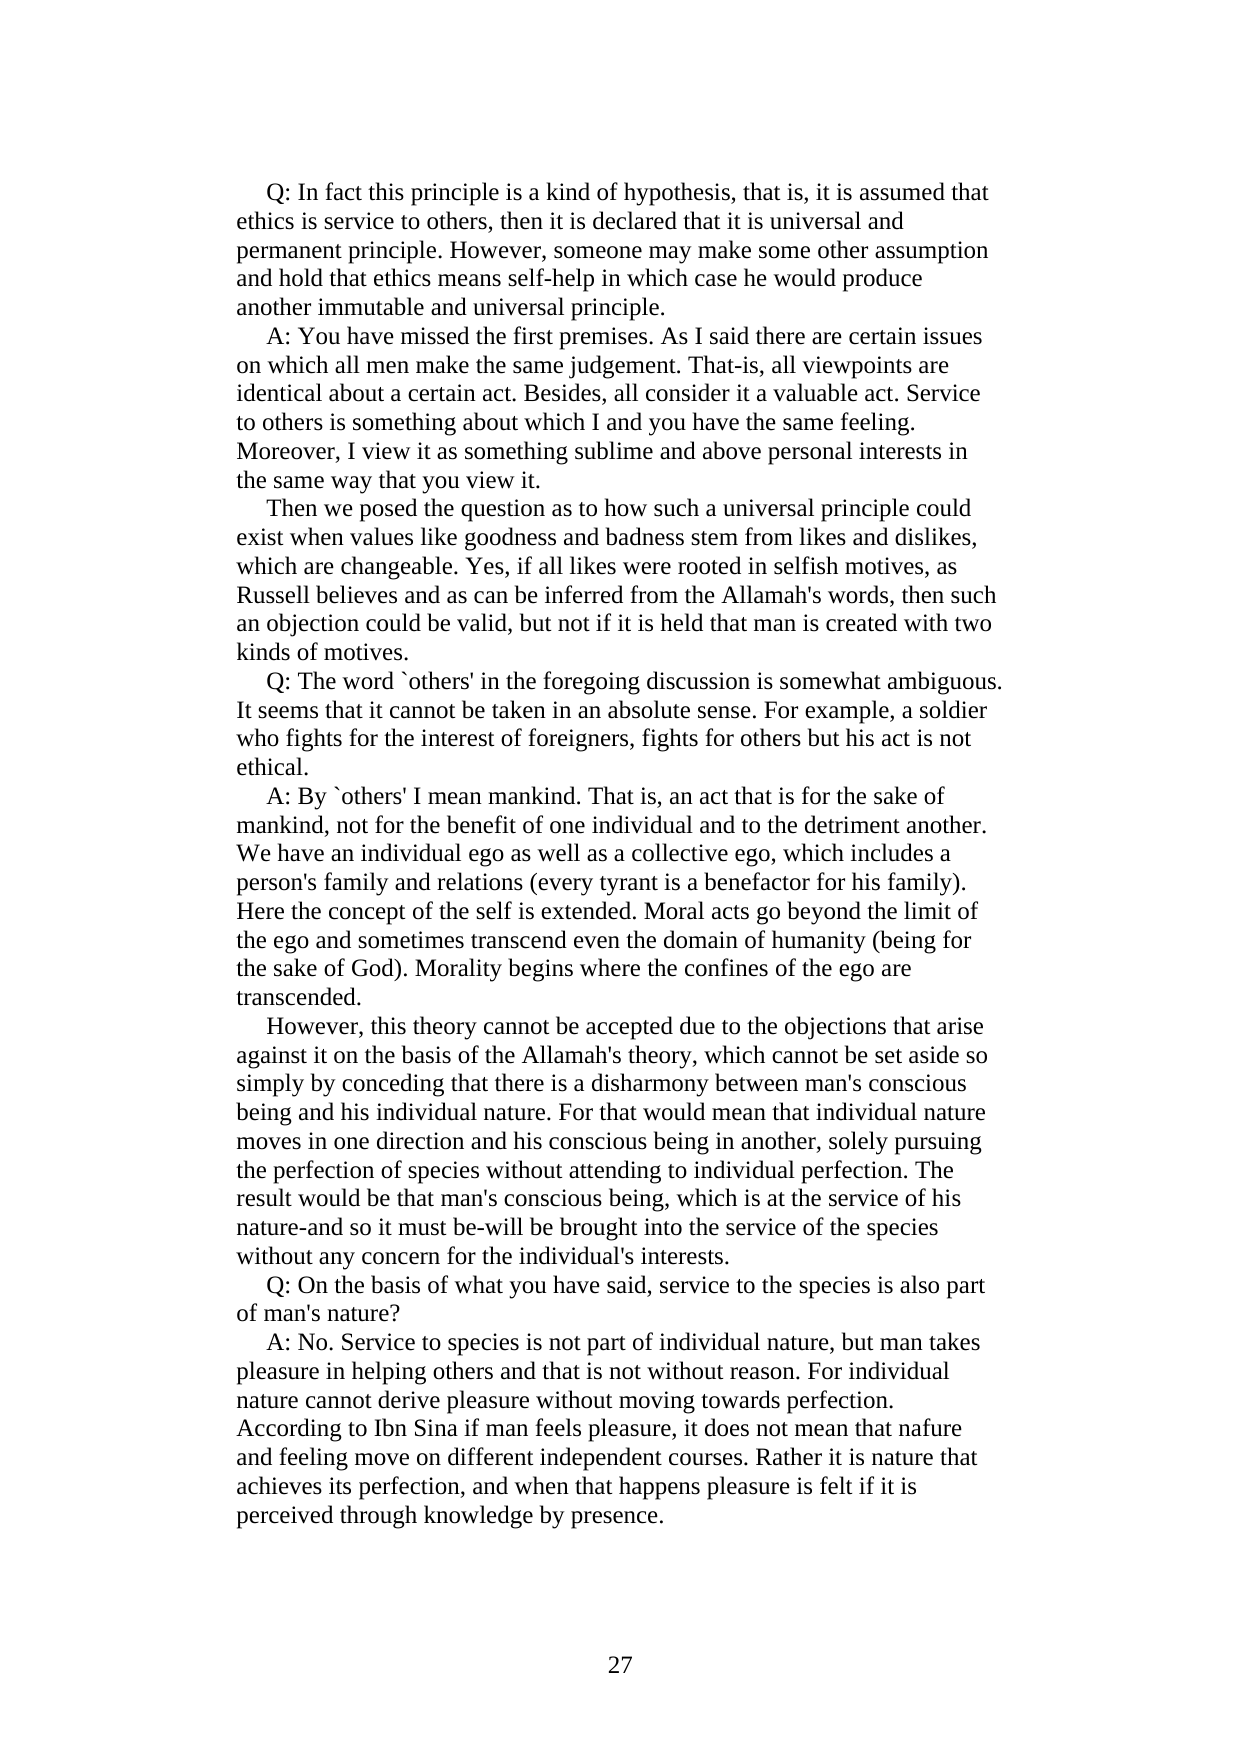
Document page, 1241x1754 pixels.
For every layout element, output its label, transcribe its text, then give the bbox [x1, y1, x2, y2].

text Then we posed the question as to how such a universal principle could exist when values like goodness and badness stem from likes and dislikes, which are changeable. Yes, if all likes were rooted in selfish motives, as Russell believes and as can be inferred from the Allamah's words, then such an objection could be valid, but not if it is held that man is created with two kinds of motives. [236, 493, 1004, 666]
text A: By `others' I mean mankind. That is, an act that is for the sake of mankind, not for the benefit of one individual and to the detriment another. We have an individual ego as well as a collective ego, which includes a person's family and relations (every tyrant is a benefactor for his family). Here the concept of the self is extended. Moral acts go beyond the limit of the ego and sometimes transcend even the domain of humanity (being for the sake of God). Morality begins where the confines of the ego are transcended. [236, 781, 1004, 1011]
text A: You have missed the first premises. As I said there are certain issues on which all men make the same judgement. That-is, all viewpoints are identical about a certain act. Besides, all consider it a valuable act. Service to others is something about which I and you have the same feeling. Moreover, I view it as something sublime and above personal interests in the same way that you view it. [236, 321, 1004, 493]
text Q: The word `others' in the foregoing discussion is somewhat ambiguous. It seems that it cannot be taken in an absolute sense. For example, a soldier who fights for the interest of foreigners, fights for others but his act is not ethical. [236, 666, 1004, 781]
text Q: In fact this principle is a kind of hypothesis, that is, it is assumed that ethics is service to others, then it is declared that it is universal and permanent principle. However, someone may make some other assumption and hold that ethics means self-help in which case he would produce another immutable and universal principle. [236, 177, 1004, 321]
text However, this theory cannot be accepted due to the objections that arise against it on the basis of the Allamah's theory, which cannot be set aside so simply by conceding that there is a disharmony between man's conscious being and his individual nature. For that would mean that individual nature moves in one direction and his conscious being in another, solely pursuing the perfection of species without attending to individual perfection. The result would be that man's conscious being, which is at the service of his nature-and so it must be-will be brought into the service of the species without any concern for the individual's interests. [236, 1011, 1004, 1270]
text Q: On the basis of what you have said, service to the species is also part of man's nature? [236, 1270, 1004, 1327]
text A: No. Service to species is not part of individual nature, but man takes pleasure in helping others and that is not without reason. For individual nature cannot derive pleasure without moving towards perfection. According to Ibn Sina if man feels pleasure, it does not mean that nafure and feeling move on different independent courses. Rather it is nature that achieves its perfection, and when that happens pleasure is felt if it is perceived through knowledge by presence. [236, 1327, 1004, 1528]
